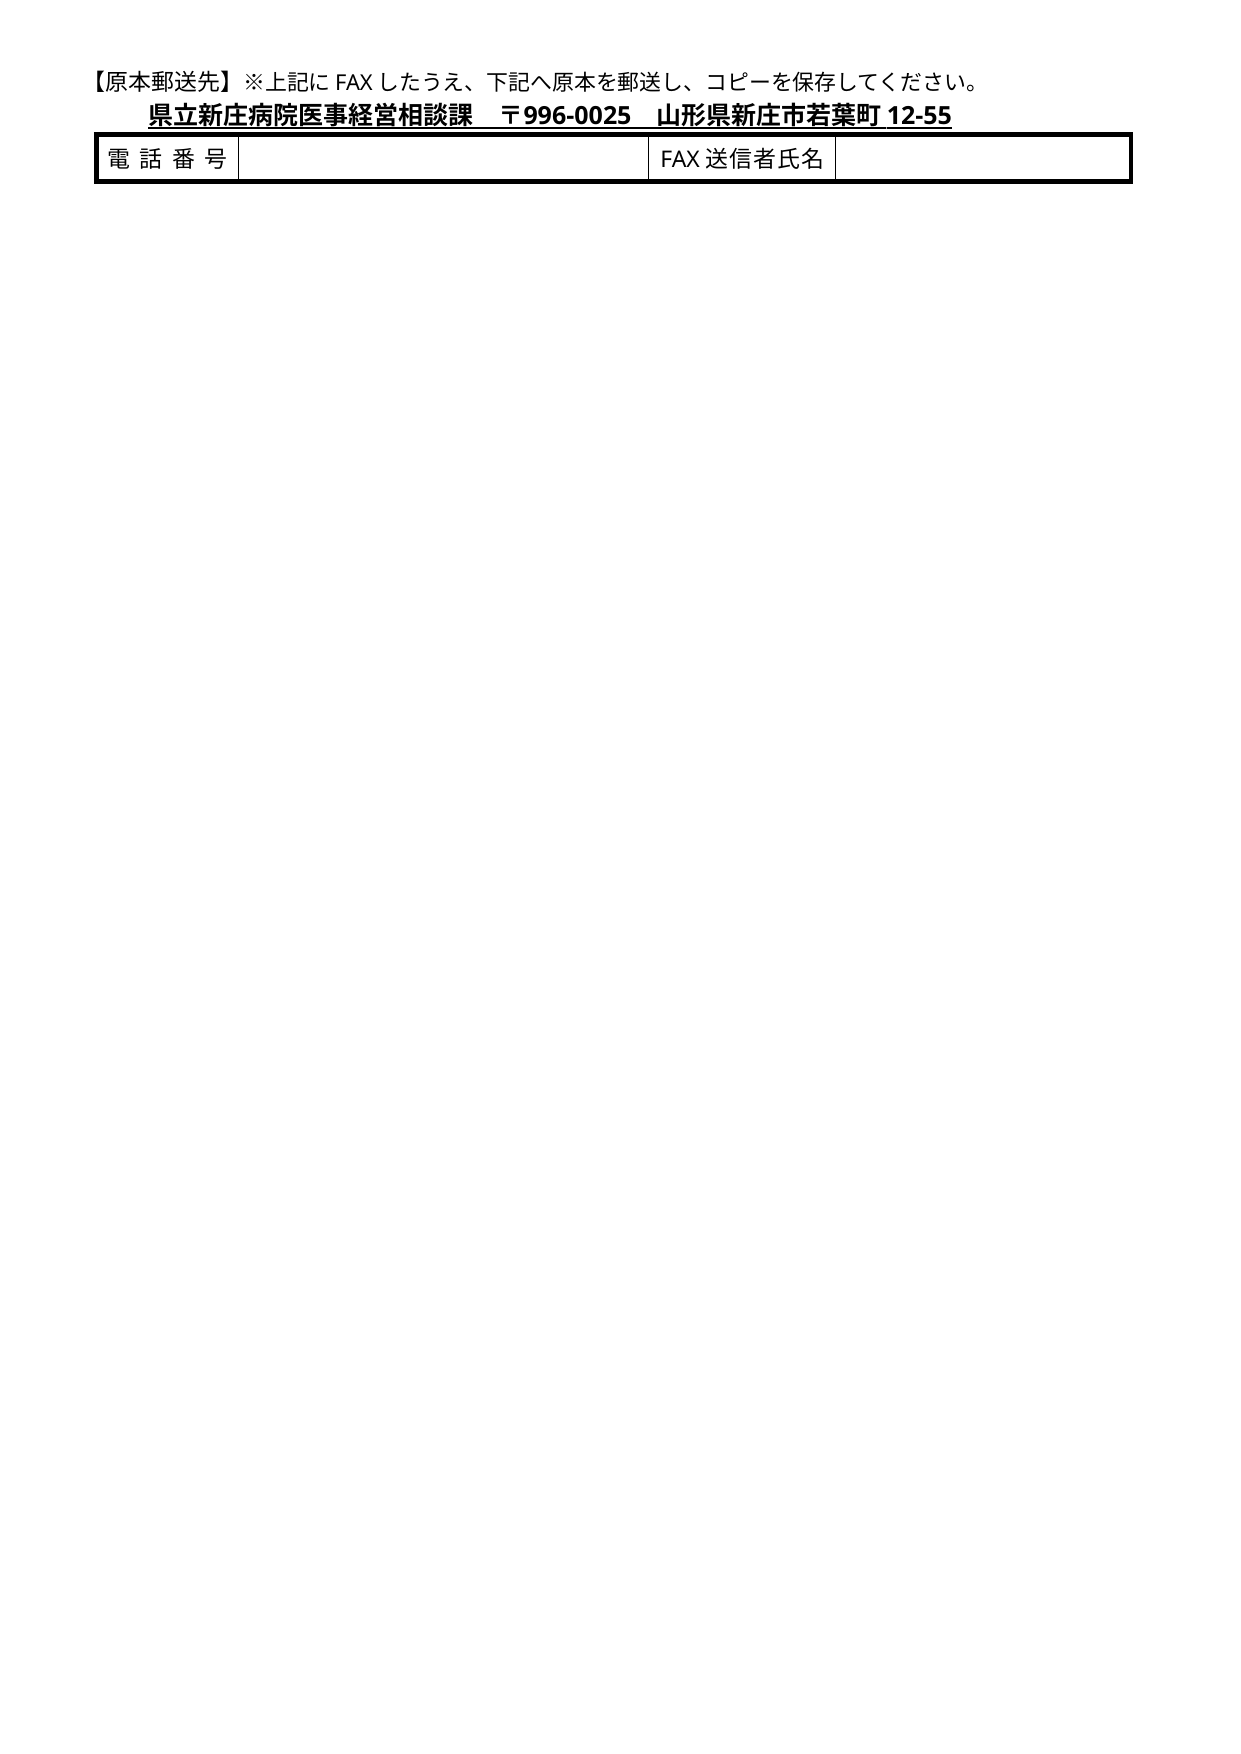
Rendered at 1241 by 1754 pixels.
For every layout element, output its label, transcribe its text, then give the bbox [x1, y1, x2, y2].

table_header FAX送信者氏名 [649, 137, 835, 179]
table_header [239, 137, 648, 179]
table_header [836, 137, 1129, 179]
table_header 電話番号 [99, 137, 238, 179]
text 【原本郵送先】※上記にFAXしたうえ、下記へ原本を郵送し、コピーを保存してください。 [83, 71, 1157, 96]
text 県立新庄病院医事経営相談課 〒996-0025 山形県新庄市若葉町12-55 [83, 96, 1157, 132]
